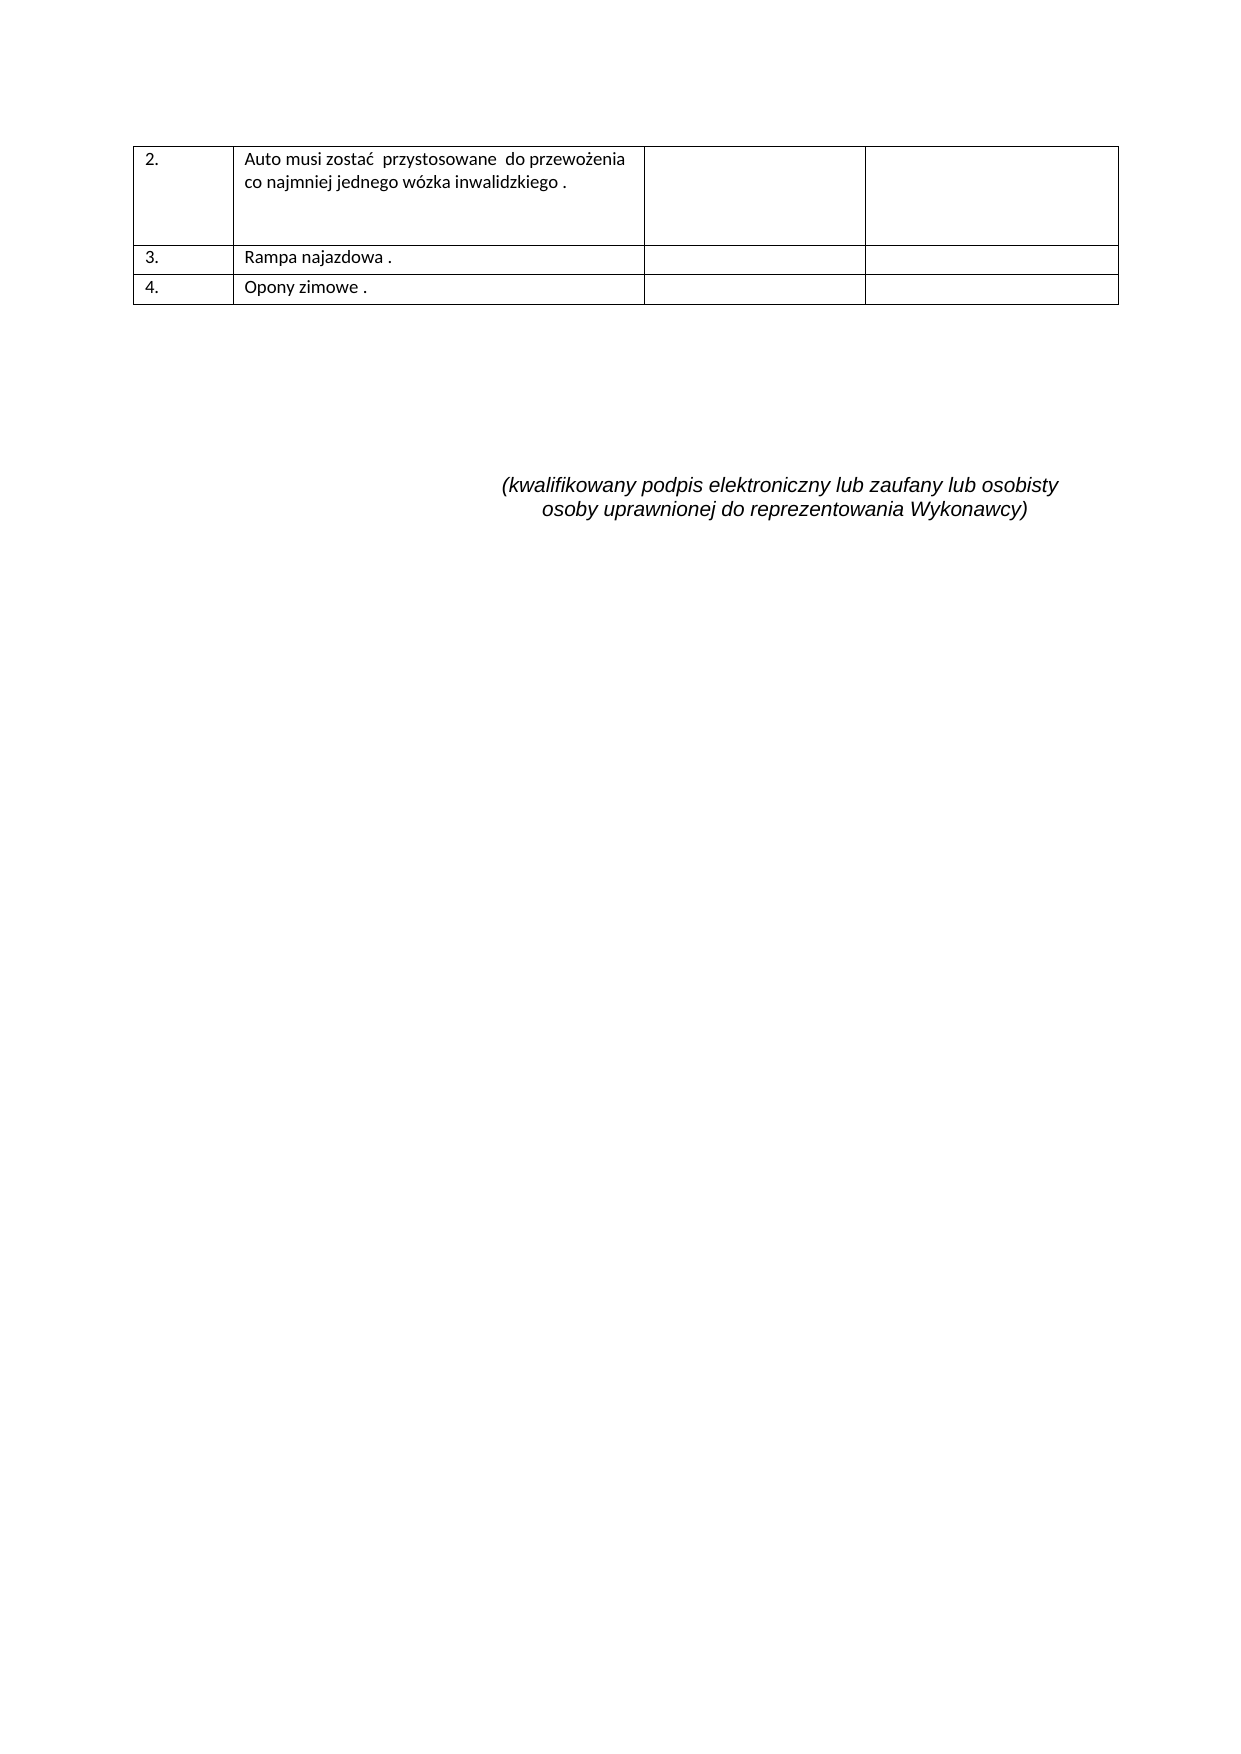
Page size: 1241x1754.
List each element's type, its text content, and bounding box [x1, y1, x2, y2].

text (kwalifikowany podpis elektroniczny lub zaufany lub osobisty [502, 473, 1134, 497]
table_cell [866, 246, 1118, 274]
table_cell 4. [134, 275, 233, 304]
table_cell Auto musi zostać przystosowane do przewożenia co najmniej jednego wózka inwalidzkiego . [234, 147, 644, 244]
table_cell [645, 246, 865, 274]
table_cell [866, 275, 1118, 304]
table_cell [645, 275, 865, 304]
table_cell Opony zimowe . [234, 275, 644, 304]
table_cell [866, 147, 1118, 244]
table_cell Rampa najazdowa . [234, 246, 644, 274]
table_cell [645, 147, 865, 244]
table_cell 2. [134, 147, 233, 244]
text osoby uprawnionej do reprezentowania Wykonawcy) [502, 497, 1134, 544]
table_cell 3. [134, 246, 233, 274]
